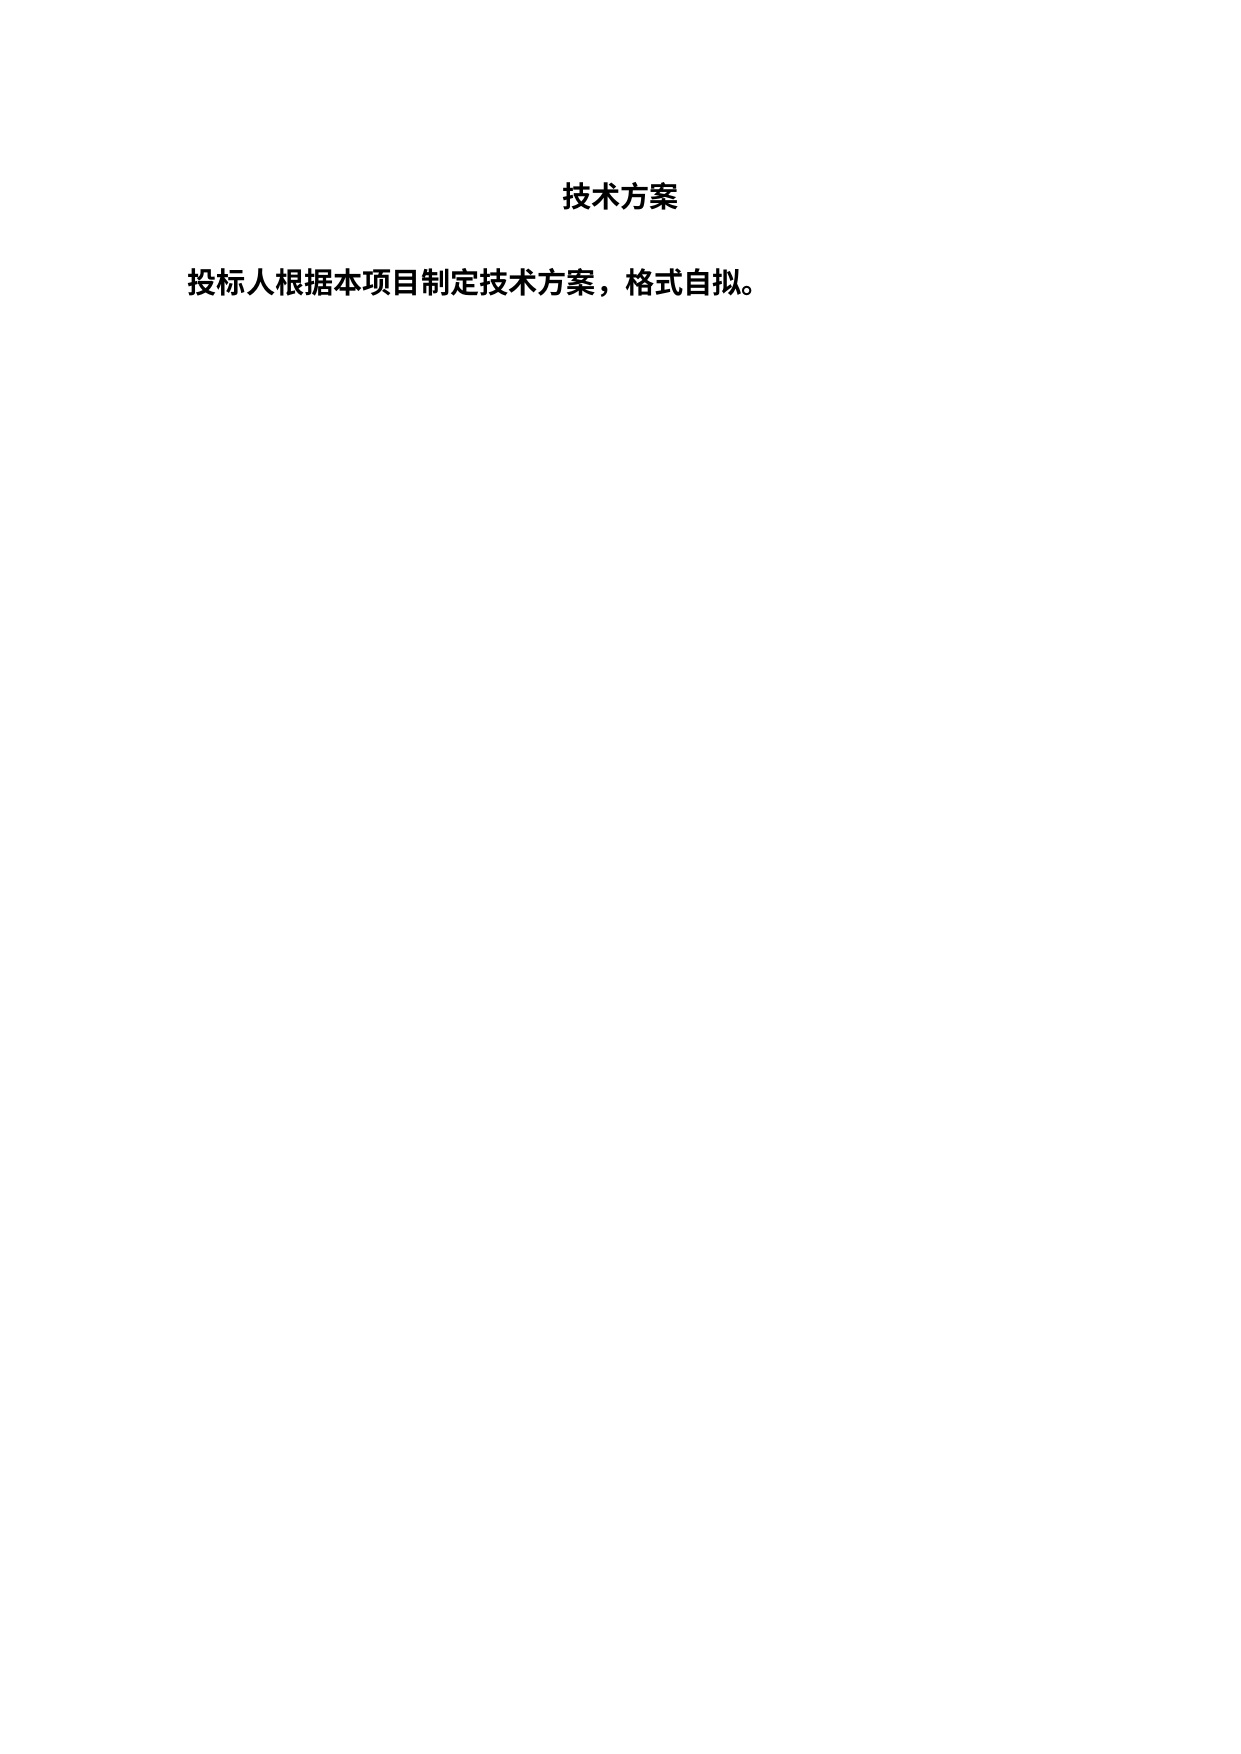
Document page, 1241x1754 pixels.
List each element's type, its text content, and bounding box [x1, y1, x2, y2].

text 技术方案 [187, 162, 1053, 227]
text 投标人根据本项目制定技术方案，格式自拟。 [187, 248, 1053, 313]
